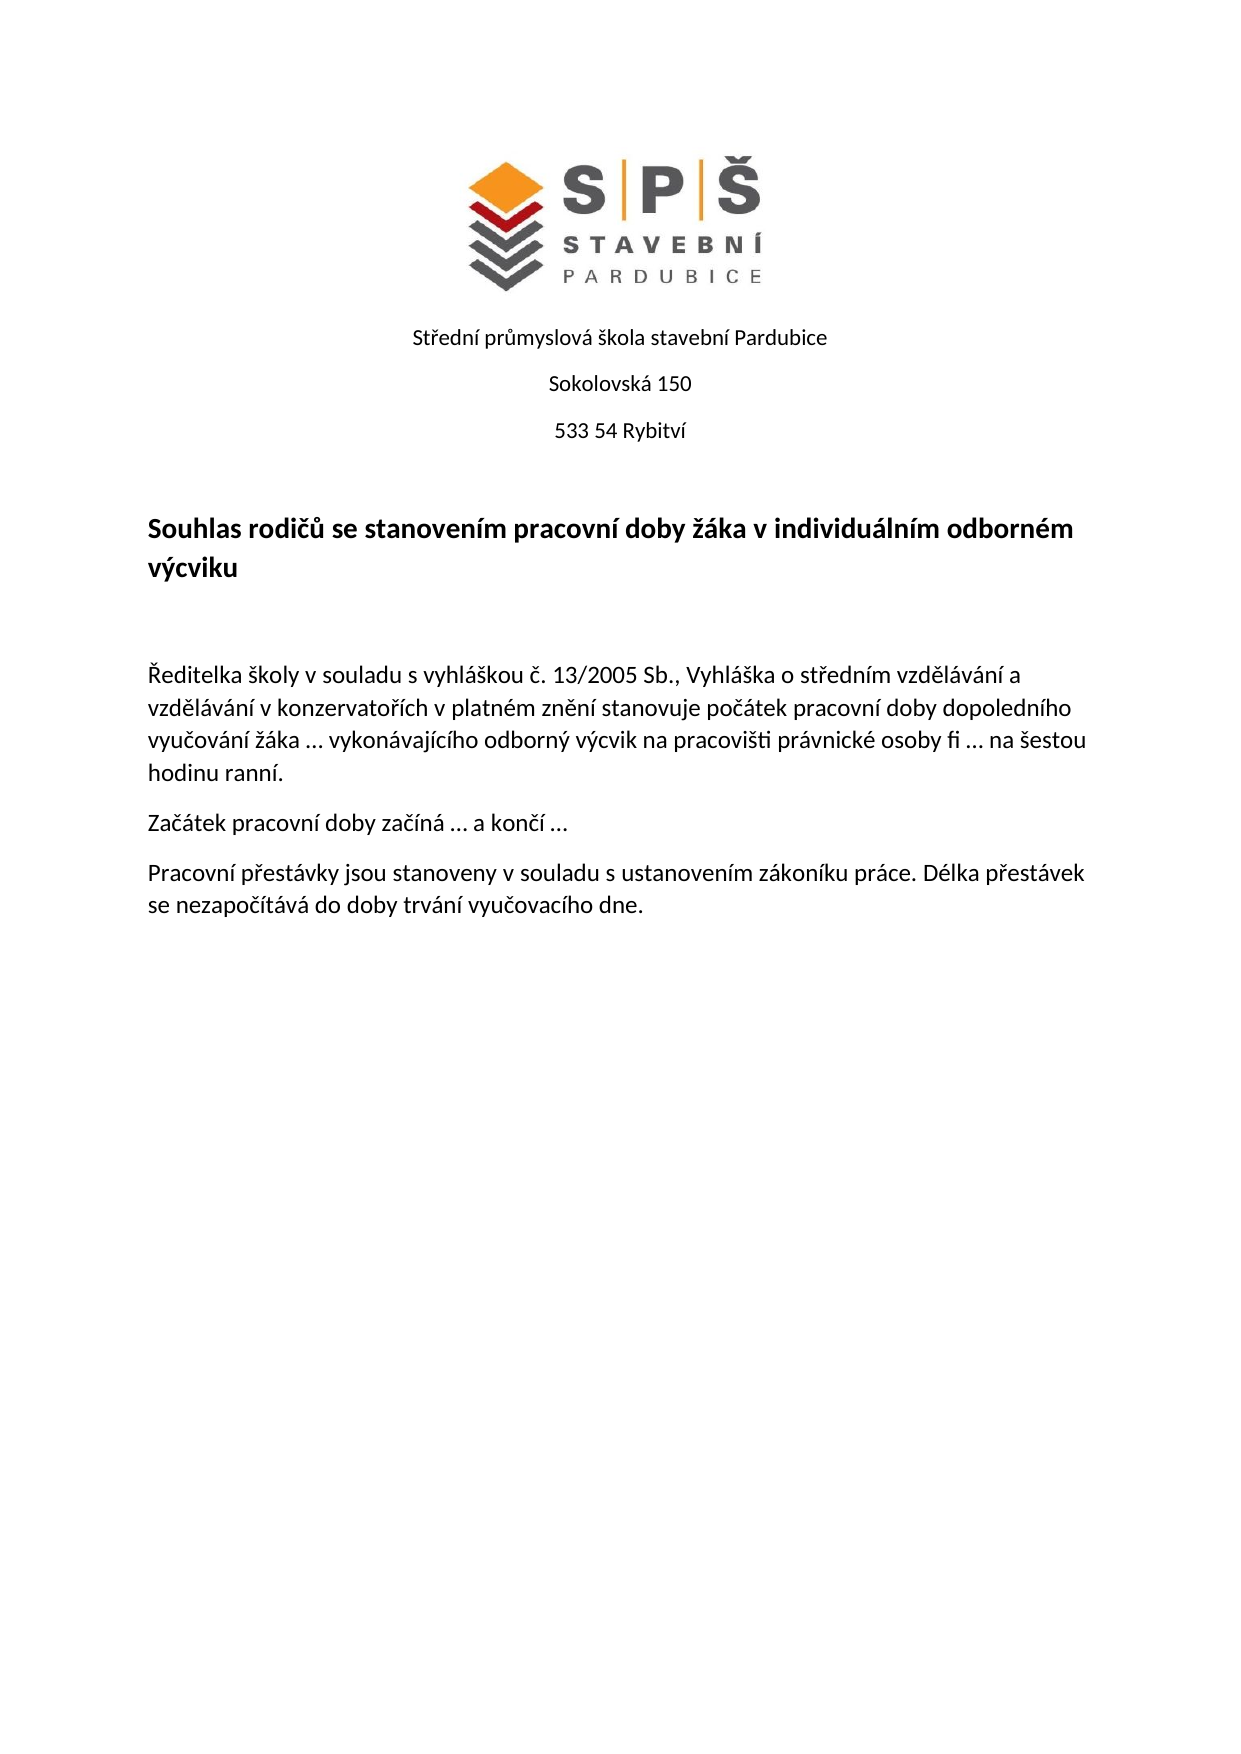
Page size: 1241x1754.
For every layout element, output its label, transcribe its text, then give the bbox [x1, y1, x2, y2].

text Pracovní přestávky jsou stanoveny v souladu s ustanovením zákoníku práce. Délka přestávek se nezapočítává do doby trvání vyučovacího dne. [148, 857, 1093, 920]
text 533 54 Rybitví [148, 416, 1093, 444]
text Sokolovská 150 [148, 369, 1093, 398]
text Souhlas rodičů se stanovením pracovní doby žáka v individuálním odborném výcviku [148, 510, 1093, 584]
text Střední průmyslová škola stavební Pardubice [148, 323, 1093, 351]
text Ředitelka školy v souladu s vyhláškou č. 13/2005 Sb., Vyhláška o středním vzdělávání a vzdělávání v konzervatořích v platném znění stanovuje počátek pracovní doby dopoledního vyučování žáka … vykonávajícího odborný výcvik na pracovišti právnické osoby fi … na šestou hodinu ranní. [148, 659, 1093, 788]
picture [459, 147, 781, 304]
text Začátek pracovní doby začíná … a končí … [148, 807, 1093, 838]
